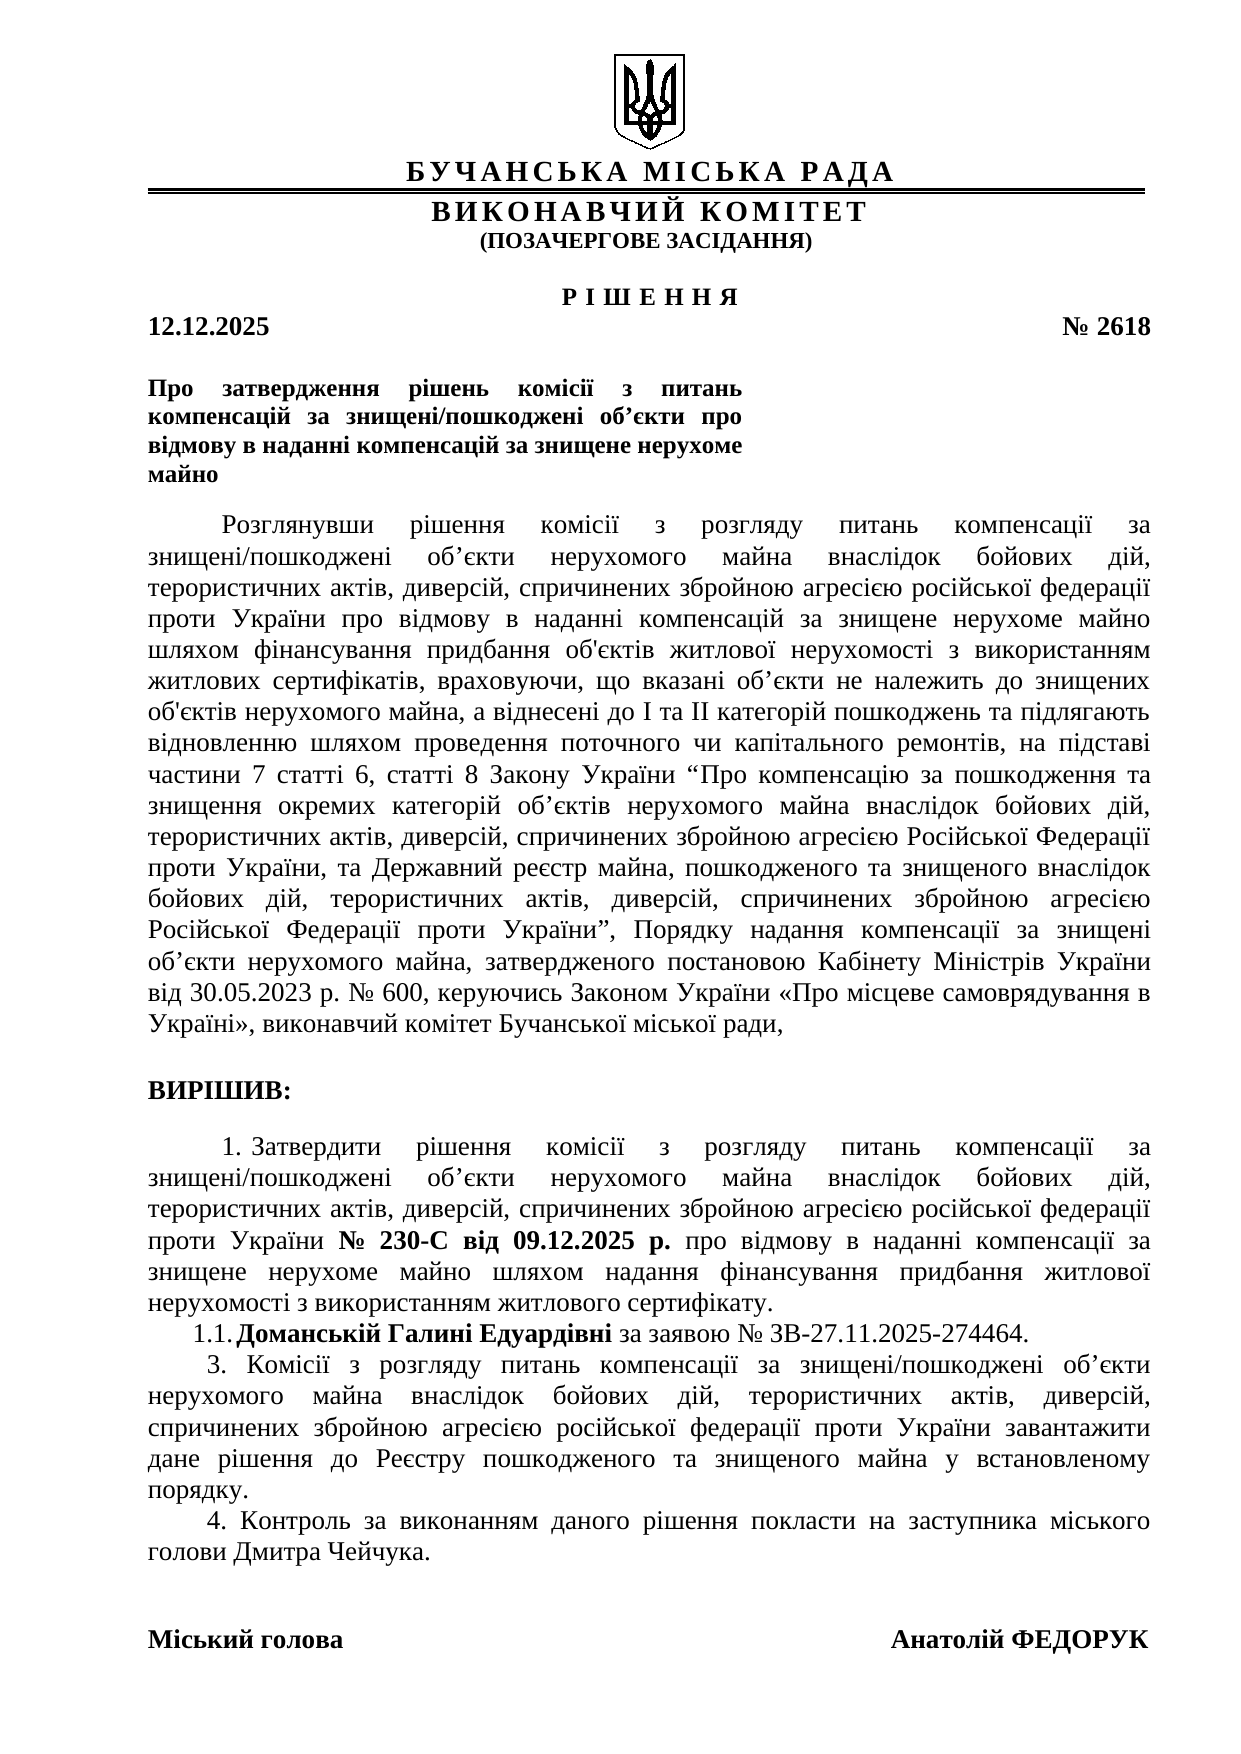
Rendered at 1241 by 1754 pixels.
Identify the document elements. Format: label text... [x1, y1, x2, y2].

text 3. Комісії з розгляду питань компенсації за знищені/пошкоджені об’єкти нерухомого майна внаслідок бойових дій, терористичних актів, диверсій, спричинених збройною агресією російської федерації проти України завантажити дане рішення до Реєстру пошкодженого та знищеного майна у встановленому порядку. [148, 1348, 1152, 1504]
text 4. Контроль за виконанням даного рішення покласти на заступника міського голови Дмитра Чейчука. [148, 1504, 1152, 1566]
text Про затвердження рішень комісії з питань компенсацій за знищені/пошкоджені об’єкти про відмову в наданні компенсацій за знищене нерухоме майно [148, 373, 743, 488]
text РІШЕННЯ [148, 282, 1152, 310]
text ВИРІШИВ: [148, 1074, 1152, 1105]
text Розглянувши рішення комісії з розгляду питань компенсації за знищені/пошкоджені об’єкти нерухомого майна внаслідок бойових дій, терористичних актів, диверсій, спричинених збройною агресією російської федерації проти України про відмову в наданні компенсацій за знищене нерухоме майно шляхом фінансування придбання об'єктів житлової нерухомості з використанням житлових сертифікатів, враховуючи, що вказані об’єкти не належить до знищених об'єктів нерухомого майна, а віднесені до І та ІІ категорій пошкоджень та підлягають відновленню шляхом проведення поточного чи капітального ремонтів, на підставі частини 7 статті 6, статті 8 Закону України “Про компенсацію за пошкодження та знищення окремих категорій об’єктів нерухомого майна внаслідок бойових дій, терористичних актів, диверсій, спричинених збройною агресією Російської Федерації проти України, та Державний реєстр майна, пошкодженого та знищеного внаслідок бойових дій, терористичних актів, диверсій, спричинених збройною агресією Російської Федерації проти України”, Порядку надання компенсації за знищені об’єкти нерухомого майна, затвердженого постановою Кабінету Міністрів України від 30.05.2023 р. № 600, керуючись Законом України «Про місцеве самоврядування в Україні», виконавчий комітет Бучанської міської ради, [148, 913, 1152, 1038]
text Міський голова Анатолій ФЕДОРУК [148, 1623, 1152, 1654]
text 12.12.2025 № 2618 [148, 310, 1152, 342]
list Доманській Галині Едуардівні за заявою № ЗВ-27.11.2025-274464. [192, 1317, 1152, 1348]
list Затвердити рішення комісії з розгляду питань компенсації за знищені/пошкоджені об’єкти нерухомого майна внаслідок бойових дій, терористичних актів, диверсій, спричинених збройною агресією російської федерації проти України № 230-С від 09.12.2025 р. про відмову в наданні компенсації за знищене нерухоме майно шляхом надання фінансування придбання житлової нерухомості з використанням житлового сертифікату. [148, 1130, 1152, 1317]
text Розглянувши рішення комісії з розгляду питань компенсації за знищені/пошкоджені об’єкти нерухомого майна внаслідок бойових дій, терористичних актів, диверсій, спричинених збройною агресією російської федерації проти України про відмову в наданні компенсацій за знищене нерухоме майно шляхом фінансування придбання об'єктів житлової нерухомості з використанням житлових сертифікатів, враховуючи, що вказані об’єкти не належить до знищених об'єктів нерухомого майна, а віднесені до І та ІІ категорій пошкоджень та підлягають відновленню шляхом проведення поточного чи капітального ремонтів, на підставі частини 7 статті 6, статті 8 Закону України “Про компенсацію за пошкодження та знищення окремих категорій об’єктів нерухомого майна внаслідок бойових дій, терористичних актів, диверсій, спричинених збройною агресією Російської Федерації проти України, та Державний реєстр майна, пошкодженого та знищеного внаслідок бойових дій, терористичних актів, диверсій, спричинених збройною агресією Російської Федерації проти України”, Порядку надання компенсації за знищені об’єкти нерухомого майна, затвердженого постановою Кабінету Міністрів України від 30.05.2023 р. № 600, керуючись Законом України «Про місцеве самоврядування в Україні», виконавчий комітет Бучанської міської ради, [148, 508, 1152, 789]
table_header ВИКОНАВЧИЙ КОМІТЕТ (ПОЗАЧЕРГОВЕ ЗАСІДАННЯ) [148, 194, 1144, 282]
text БУЧАНСЬКА МІСЬКА РАДА [148, 154, 1152, 187]
